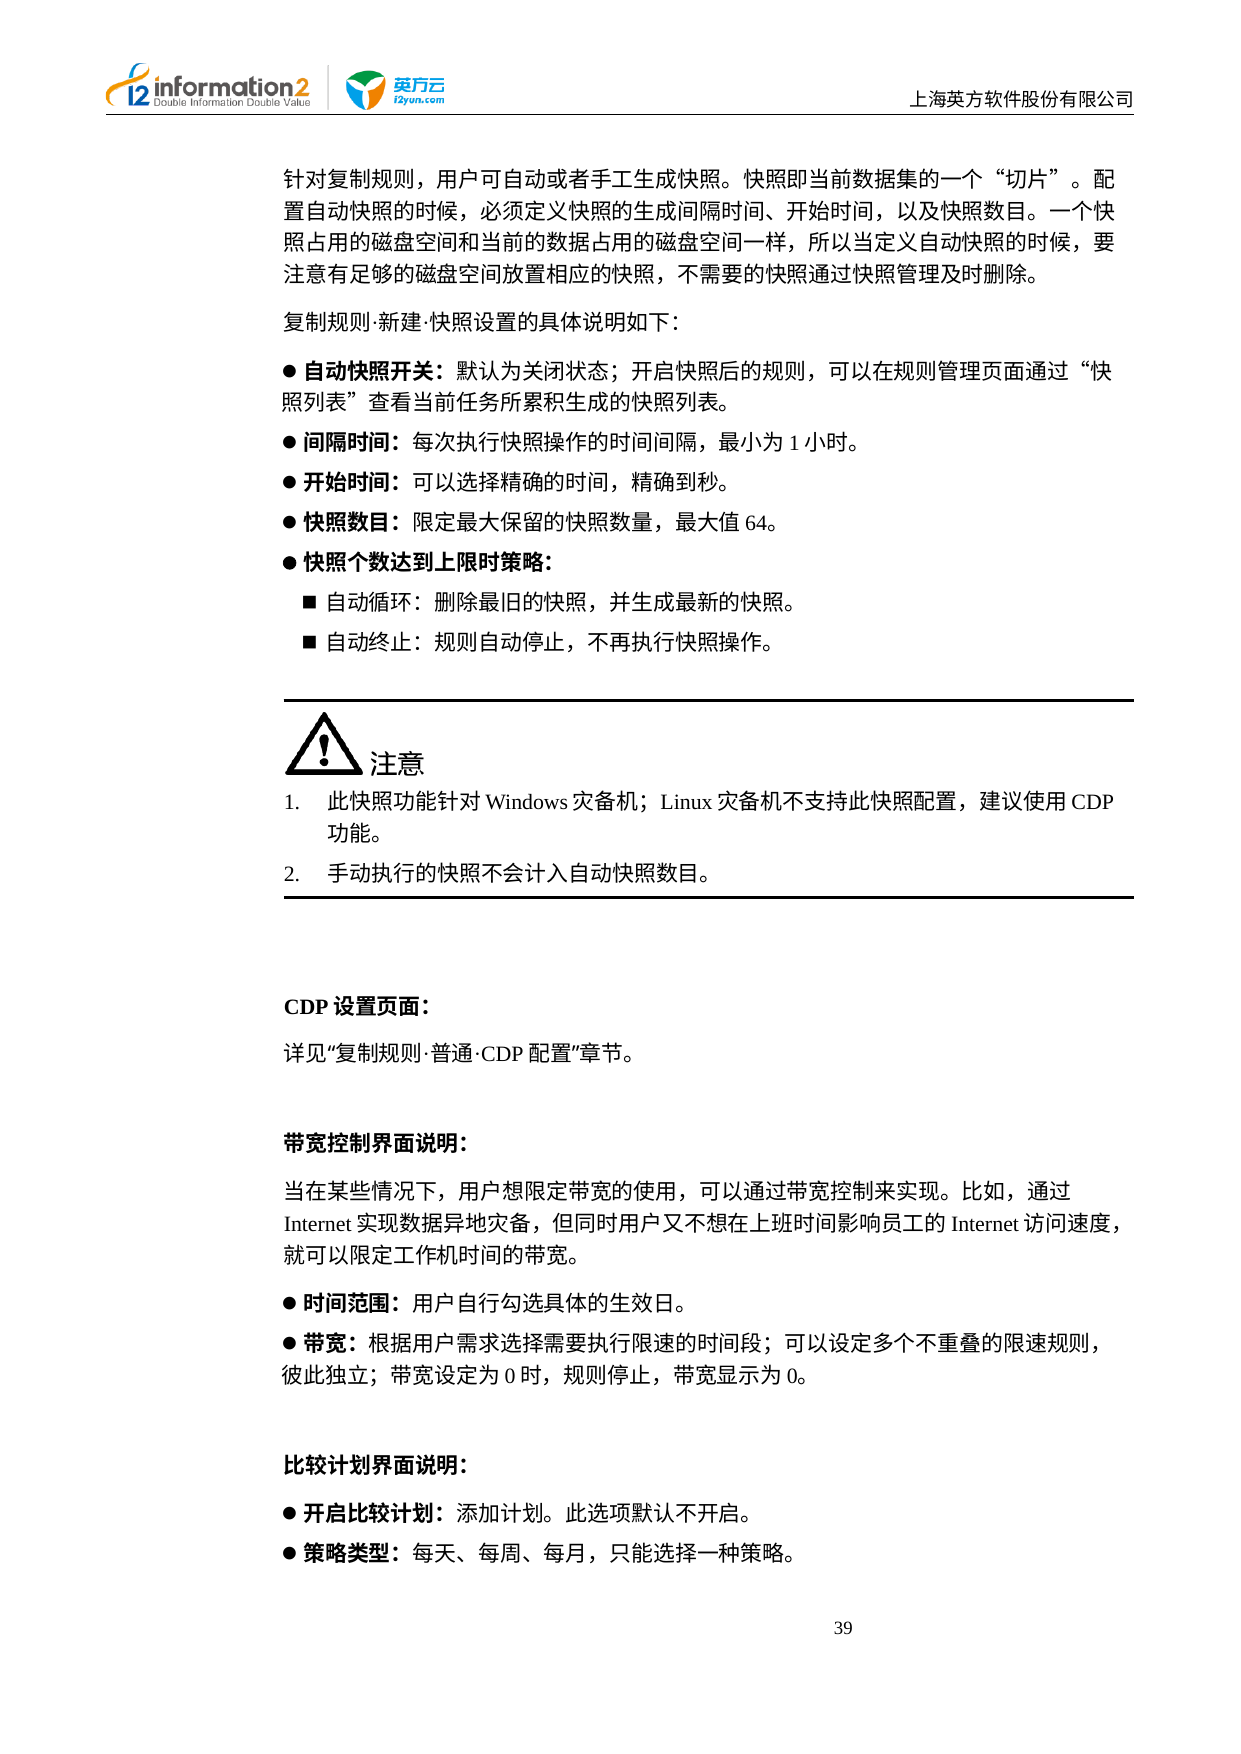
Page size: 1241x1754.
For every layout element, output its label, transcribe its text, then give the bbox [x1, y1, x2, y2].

list CDP设置页面： [283, 991, 1134, 1021]
text 开始时间：可以选择精确的时间，精确到秒。 [281, 465, 1134, 497]
list 手动执行的快照不会计入自动快照数目。 [283, 856, 1134, 899]
text 时间范围：用户自行勾选具体的生效日。 [281, 1286, 1134, 1318]
text 快照个数达到上限时策略： [281, 545, 1134, 577]
text 快照数目：限定最大保留的快照数量，最大值64。 [281, 505, 1134, 537]
text 当在某些情况下，用户想限定带宽的使用，可以通过带宽控制来实现。比如，通过Internet实现数据异地灾备，但同时用户又不想在上班时间影响员工的Internet访问速度，就可以限定工作机时间的带宽。 [283, 1174, 1134, 1269]
list 此快照功能针对Windows灾备机；Linux灾备机不支持此快照配置，建议使用CDP功能。 [283, 784, 1134, 848]
text 带宽控制界面说明： [283, 1126, 1134, 1158]
picture [283, 710, 424, 776]
text 带宽：根据用户需求选择需要执行限速的时间段；可以设定多个不重叠的限速规则，彼此独立；带宽设定为0时，规则停止，带宽显示为0。 [281, 1326, 1134, 1389]
picture [433, 85, 444, 90]
text 间隔时间：每次执行快照操作的时间间隔，最小为1小时。 [281, 425, 1134, 457]
text 针对复制规则，用户可自动或者手工生成快照。快照即当前数据集的一个“切片”。配置自动快照的时候，必须定义快照的生成间隔时间、开始时间，以及快照数目。一个快照占用的磁盘空间和当前的数据占用的磁盘空间一样，所以当定义自动快照的时候，要注意有足够的磁盘空间放置相应的快照，不需要的快照通过快照管理及时删除。 [283, 162, 1134, 289]
text 比较计划界面说明： [283, 1448, 1134, 1479]
text 自动快照开关：默认为关闭状态；开启快照后的规则，可以在规则管理页面通过“快照列表”查看当前任务所累积生成的快照列表。 [281, 354, 1134, 417]
text 自动循环：删除最旧的快照，并生成最新的快照。 [301, 585, 1134, 617]
text 自动终止：规则自动停止，不再执行快照操作。 [301, 625, 1134, 657]
list 详见“复制规则·普通·CDP配置”章节。 [283, 1038, 1134, 1067]
text 开启比较计划：添加计划。此选项默认不开启。 [281, 1496, 1134, 1528]
text 复制规则·新建·快照设置的具体说明如下： [283, 305, 1134, 337]
text 策略类型：每天、每周、每月，只能选择一种策略。 [281, 1536, 1134, 1568]
picture [105, 52, 444, 110]
